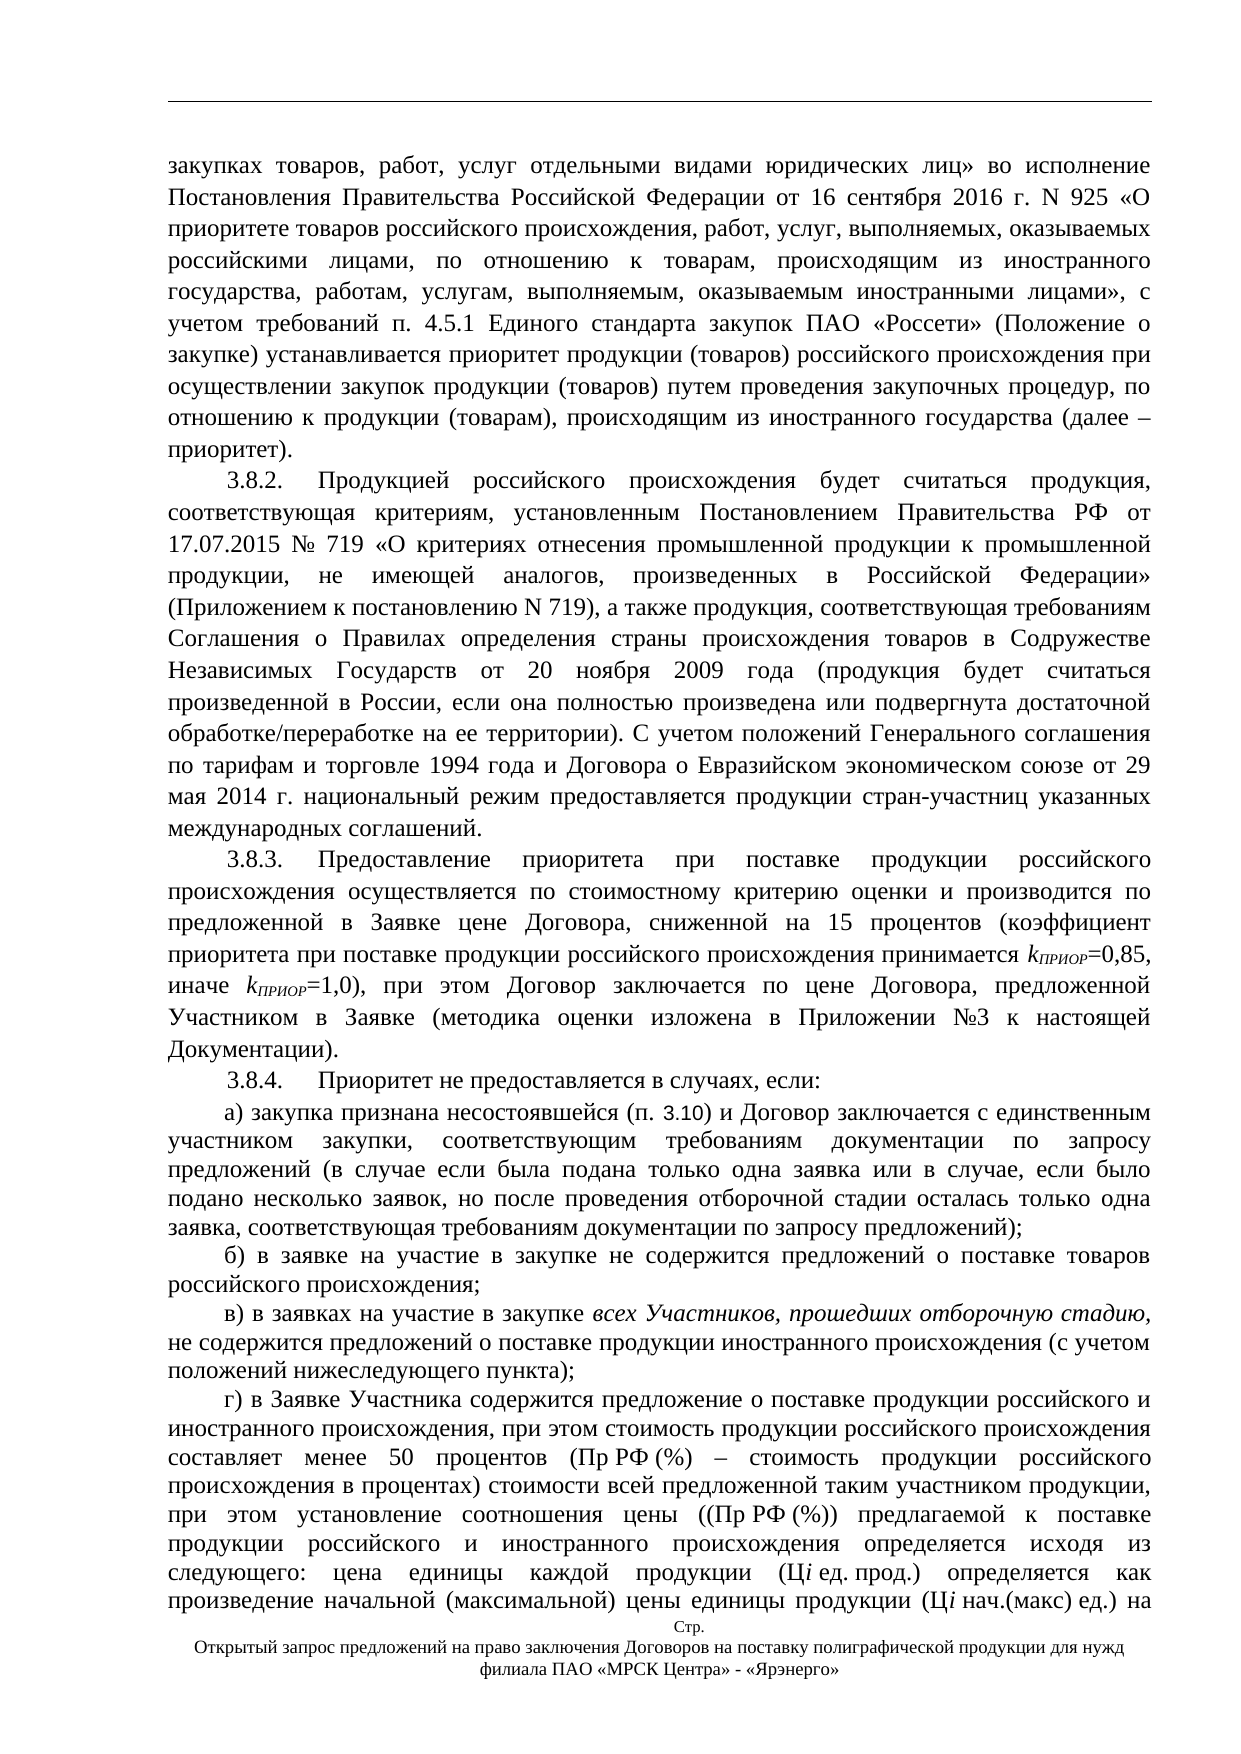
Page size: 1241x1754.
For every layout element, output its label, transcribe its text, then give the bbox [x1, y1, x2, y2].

text в) в заявках на участие в закупке всех Участников, прошедших отборочную стадию, не содержится предложений о поставке продукции иностранного происхождения (с учетом положений нижеследующего пункта); [168, 1298, 1152, 1384]
list Предоставление приоритета при поставке продукции российского происхождения осуществляется по стоимостному критерию оценки и производится по предложенной в Заявке цене Договора, сниженной на 15 процентов (коэффициент приоритета при поставке продукции российского происхождения принимается kПРИОР=0,85, иначе kПРИОР=1,0), при этом Договор заключается по цене Договора, предложенной Участником в Заявке (методика оценки изложена в Приложении №3 к настоящей Документации). [168, 844, 1152, 1062]
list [168, 150, 1152, 463]
list Продукцией российского происхождения будет считаться продукция, соответствующая критериям, установленным Постановлением Правительства РФ от 17.07.2015 № 719 «О критериях отнесения промышленной продукции к промышленной продукции, не имеющей аналогов, произведенных в Российской Федерации» (Приложением к постановлению N 719), а также продукция, соответствующая требованиям Соглашения о Правилах определения страны происхождения товаров в Содружестве Независимых Государств от 20 ноября 2009 года (продукция будет считаться произведенной в России, если она полностью произведена или подвергнута достаточной обработке/переработке на ее территории). С учетом положений Генерального соглашения по тарифам и торговле 1994 года и Договора о Евразийском экономическом союзе от 29 мая 2014 г. национальный режим предоставляется продукции стран-участниц указанных международных соглашений. [168, 466, 1152, 842]
text б) в заявке на участие в закупке не содержится предложений о поставке товаров российского происхождения; [168, 1241, 1152, 1298]
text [168, 1384, 1152, 1614]
list Приоритет не предоставляется в случаях, если: [168, 1065, 1152, 1094]
text а) закупка признана несостоявшейся (п. 3.10) и Договор заключается с единственным участником закупки, соответствующим требованиям документации по запросу предложений (в случае если была подана только одна заявка или в случае, если было подано несколько заявок, но после проведения отборочной стадии осталась только одна заявка, соответствующая требованиям документации по запросу предложений); [168, 1097, 1152, 1241]
